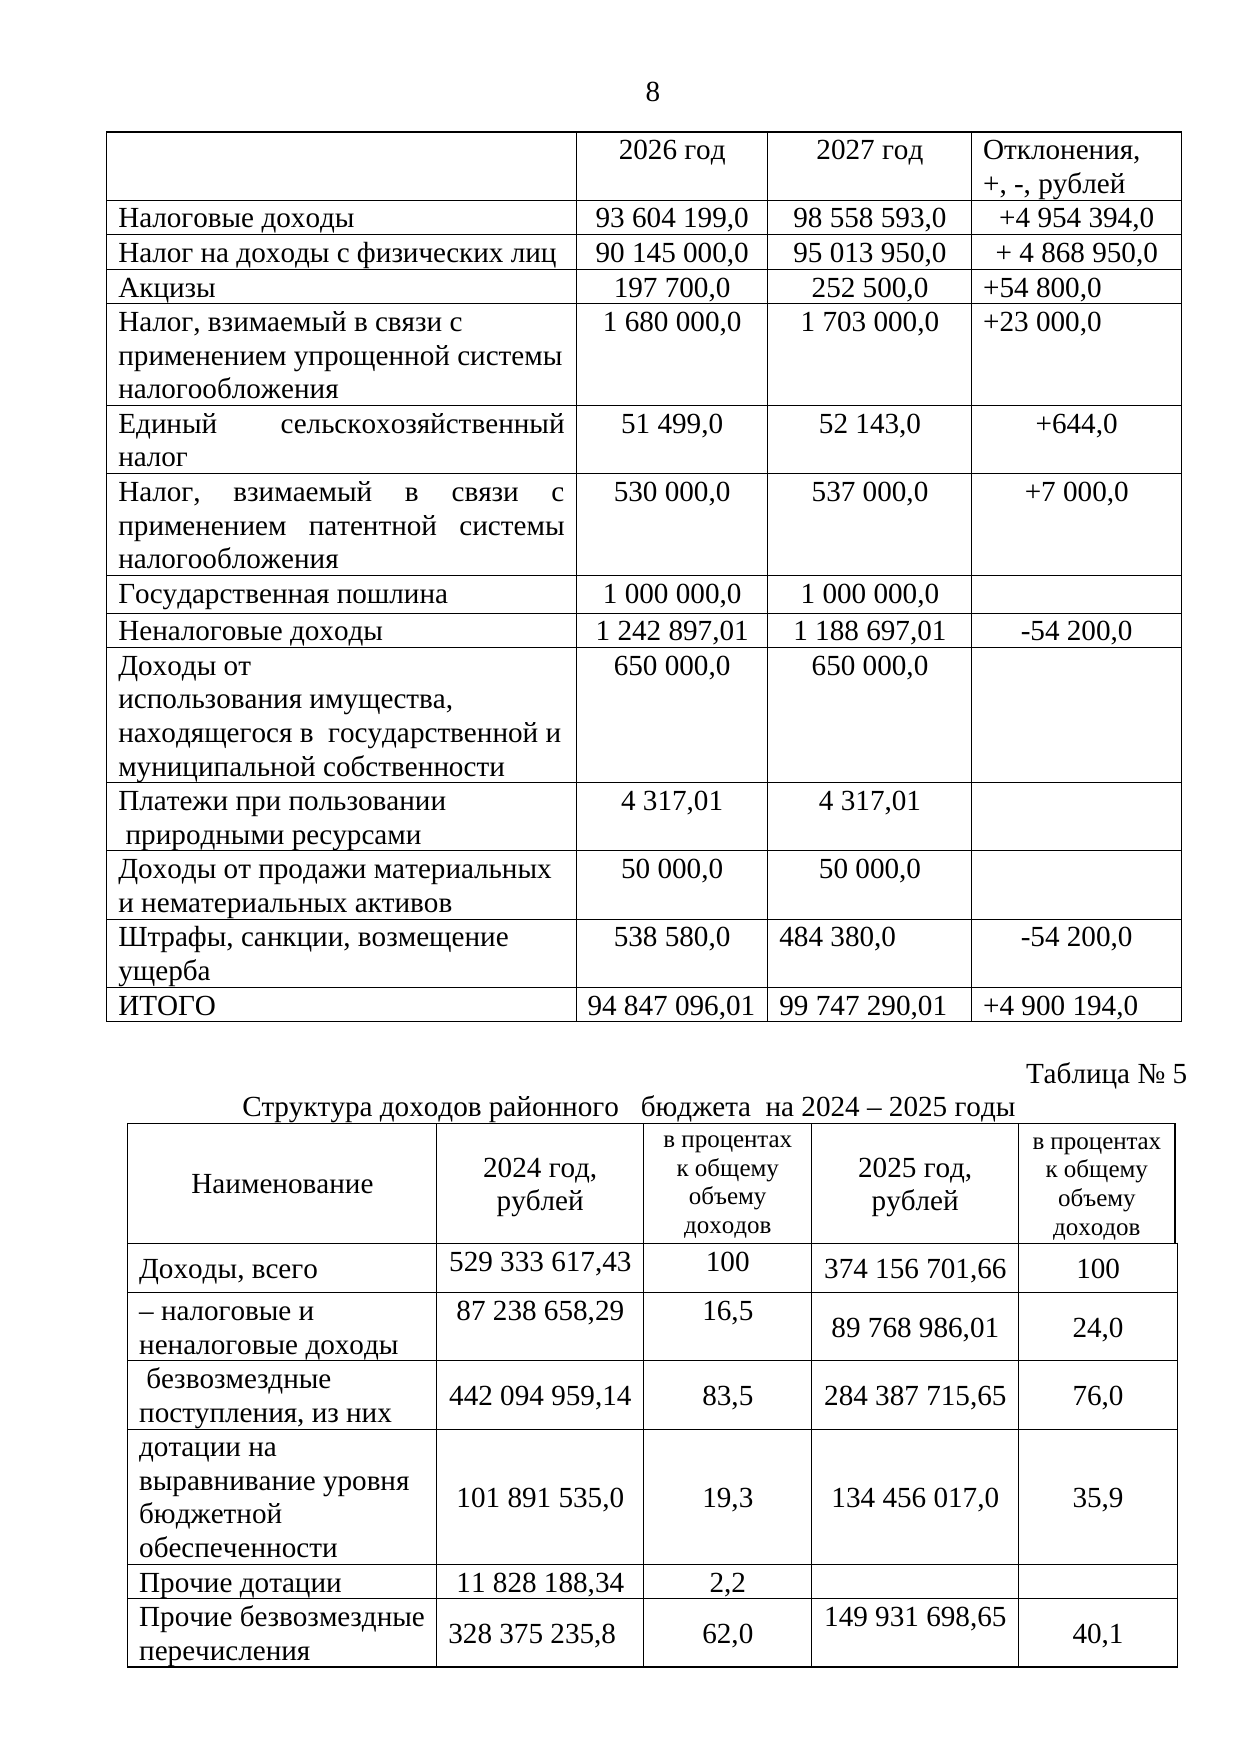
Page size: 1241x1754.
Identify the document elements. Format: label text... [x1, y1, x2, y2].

table_cell Доходы, всего [128, 1244, 436, 1292]
table_cell 1 000 000,0 [577, 576, 767, 612]
table_cell 95 013 950,0 [768, 235, 971, 269]
table_cell 94 847 096,01 [577, 988, 767, 1021]
table_cell 99 747 290,01 [768, 988, 971, 1021]
table_cell 484 380,0 [768, 920, 971, 987]
table_cell 284 387 715,65 [812, 1361, 1018, 1428]
table_cell 197 700,0 [577, 270, 767, 303]
table_cell Доходы от использования имущества, находящегося в государственной и муниципальной собственности [107, 648, 576, 782]
table_cell 134 456 017,0 [812, 1430, 1018, 1564]
table_cell Штрафы, санкции, возмещение ущерба [107, 920, 576, 987]
table_cell 93 604 199,0 [577, 201, 767, 234]
table_header [107, 133, 576, 199]
table_cell +7 000,0 [972, 474, 1181, 575]
table_cell 529 333 617,43 [437, 1244, 643, 1292]
table_cell Прочие безвозмездные перечисления [128, 1599, 436, 1666]
table_cell 89 768 986,01 [812, 1293, 1018, 1360]
table_cell 24,0 [1019, 1293, 1177, 1360]
table_cell 51 499,0 [577, 406, 767, 473]
table_header Наименование [128, 1124, 436, 1243]
table_cell 1 242 897,01 [577, 614, 767, 647]
table_cell 52 143,0 [768, 406, 971, 473]
table_cell Налог на доходы с физических лиц [107, 235, 576, 269]
table_cell [812, 1565, 1018, 1598]
table_header 2024 год, рублей [437, 1124, 643, 1243]
table_header 2027 год [768, 133, 971, 199]
table_cell [1019, 1565, 1177, 1598]
text Таблица № 5 [118, 1056, 1187, 1089]
table_cell Акцизы [107, 270, 576, 303]
table_header в процентах к общему объему доходов [644, 1124, 811, 1243]
table_cell 83,5 [644, 1361, 811, 1428]
table_cell 650 000,0 [768, 648, 971, 782]
table_cell 149 931 698,65 [812, 1599, 1018, 1666]
table_cell 62,0 [644, 1599, 811, 1666]
table_cell Прочие дотации [128, 1565, 436, 1598]
table_cell Государственная пошлина [107, 576, 576, 612]
table_header 2025 год, рублей [812, 1124, 1018, 1243]
table_cell Неналоговые доходы [107, 614, 576, 647]
table_cell [972, 648, 1181, 782]
table_cell 90 145 000,0 [577, 235, 767, 269]
table_cell +644,0 [972, 406, 1181, 473]
table_cell [972, 851, 1181, 918]
table_cell 100 [644, 1244, 811, 1292]
table_cell 538 580,0 [577, 920, 767, 987]
table_cell 2,2 [644, 1565, 811, 1598]
table_cell 76,0 [1019, 1361, 1177, 1428]
table_cell 537 000,0 [768, 474, 971, 575]
table_cell Налог, взимаемый в связи с применением упрощенной системы налогообложения [107, 304, 576, 405]
table_cell 40,1 [1019, 1599, 1177, 1666]
table_cell -54 200,0 [972, 614, 1181, 647]
table_cell 1 680 000,0 [577, 304, 767, 405]
table_cell 442 094 959,14 [437, 1361, 643, 1428]
table_cell +4 900 194,0 [972, 988, 1181, 1021]
table_cell 101 891 535,0 [437, 1430, 643, 1564]
table_cell 1 188 697,01 [768, 614, 971, 647]
table_cell 35,9 [1019, 1430, 1177, 1564]
table_cell [972, 576, 1181, 612]
table_cell 11 828 188,34 [437, 1565, 643, 1598]
table_cell 1 000 000,0 [768, 576, 971, 612]
table_cell + 4 868 950,0 [972, 235, 1181, 269]
table_cell Платежи при пользовании природными ресурсами [107, 783, 576, 850]
table_cell 328 375 235,8 [437, 1599, 643, 1666]
table_header Отклонения, +, -, рублей [972, 133, 1181, 199]
table_cell 252 500,0 [768, 270, 971, 303]
text Структура доходов районного бюджета на 2024 – 2025 годы [118, 1089, 1187, 1123]
table_cell 4 317,01 [768, 783, 971, 850]
table_cell -54 200,0 [972, 920, 1181, 987]
table_cell 87 238 658,29 [437, 1293, 643, 1360]
table_cell Налоговые доходы [107, 201, 576, 234]
table_cell Единый сельскохозяйственный налог [107, 406, 576, 473]
table_cell +4 954 394,0 [972, 201, 1181, 234]
table_cell 650 000,0 [577, 648, 767, 782]
table_cell 100 [1019, 1244, 1177, 1292]
table_header в процентах к общему объему доходов [1019, 1124, 1174, 1243]
table_cell 374 156 701,66 [812, 1244, 1018, 1292]
table_cell дотации на выравнивание уровня бюджетной обеспеченности [128, 1430, 436, 1564]
table_cell Налог, взимаемый в связи с применением патентной системы налогообложения [107, 474, 576, 575]
table_cell 530 000,0 [577, 474, 767, 575]
table_cell 50 000,0 [768, 851, 971, 918]
table_header 2026 год [577, 133, 767, 199]
table_cell безвозмездные поступления, из них [128, 1361, 436, 1428]
table_cell ИТОГО [107, 988, 576, 1021]
table_cell +54 800,0 [972, 270, 1181, 303]
table_cell 50 000,0 [577, 851, 767, 918]
table_cell 4 317,01 [577, 783, 767, 850]
table_cell 16,5 [644, 1293, 811, 1360]
table_cell [972, 783, 1181, 850]
table_cell 19,3 [644, 1430, 811, 1564]
table_cell – налоговые и неналоговые доходы [128, 1293, 436, 1360]
table_cell 98 558 593,0 [768, 201, 971, 234]
table_cell Доходы от продажи материальных и нематериальных активов [107, 851, 576, 918]
table_cell 1 703 000,0 [768, 304, 971, 405]
table_cell +23 000,0 [972, 304, 1181, 405]
